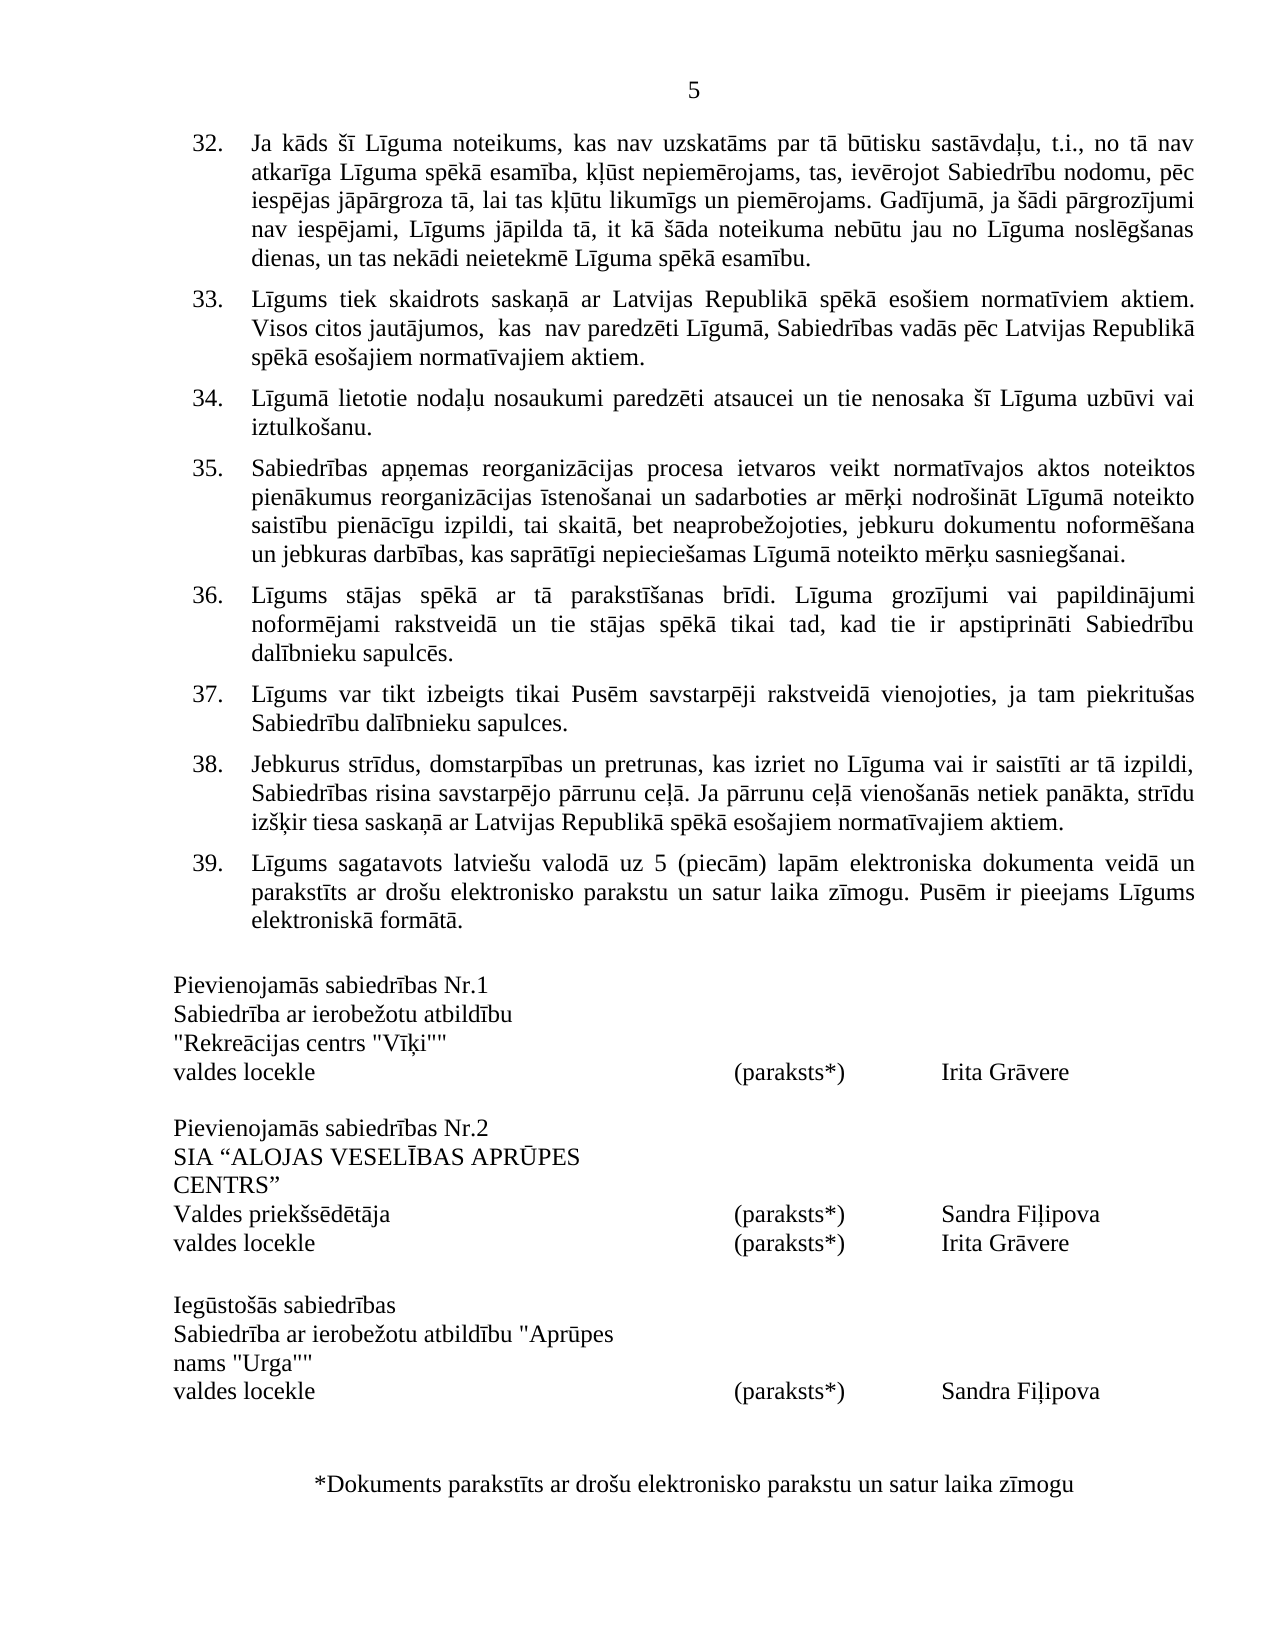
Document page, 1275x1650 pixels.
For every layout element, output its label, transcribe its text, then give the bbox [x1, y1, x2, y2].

table_header Pievienojamās sabiedrības Nr.1 Sabiedrība ar ierobežotu atbildību "Rekreācijas centrs "Vīķi"" valdes locekle [162, 971, 649, 1113]
list Līgums tiek skaidrots saskaņā ar Latvijas Republikā spēkā esošiem normatīviem aktiem. Visos citos jautājumos, kas nav paredzēti Līgumā, Sabiedrības vadās pēc Latvijas Republikā spēkā esošajiem normatīvajiem aktiem. [192, 284, 1196, 370]
table_cell (paraksts*) (paraksts*) [649, 1113, 930, 1290]
table_cell (paraksts*) [649, 1290, 930, 1421]
table_cell Sandra Fiļipova [930, 1290, 1196, 1421]
text *Dokuments parakstīts ar drošu elektronisko parakstu un satur laika zīmogu [192, 1469, 1196, 1497]
table_cell Sandra Fiļipova Irita Grāvere [930, 1113, 1196, 1290]
list Ja kāds šī Līguma noteikums, kas nav uzskatāms par tā būtisku sastāvdaļu, t.i., no tā nav atkarīga Līguma spēkā esamība, kļūst nepiemērojams, tas, ievērojot Sabiedrību nodomu, pēc iespējas jāpārgroza tā, lai tas kļūtu likumīgs un piemērojams. Gadījumā, ja šādi pārgrozījumi nav iespējami, Līgums jāpilda tā, it kā šāda noteikuma nebūtu jau no Līguma noslēgšanas dienas, un tas nekādi neietekmē Līguma spēkā esamību. [192, 128, 1196, 272]
list Līgums sagatavots latviešu valodā uz 5 (piecām) lapām elektroniska dokumenta veidā un parakstīts ar drošu elektronisko parakstu un satur laika zīmogu. Pusēm ir pieejams Līgums elektroniskā formātā. [192, 848, 1196, 934]
table_cell Iegūstošās sabiedrības Sabiedrība ar ierobežotu atbildību "Aprūpes nams "Urga"" valdes locekle [162, 1290, 649, 1421]
table_header Irita Grāvere [930, 971, 1196, 1113]
list Līgums var tikt izbeigts tikai Pusēm savstarpēji rakstveidā vienojoties, ja tam piekritušas Sabiedrību dalībnieku sapulces. [192, 679, 1196, 737]
list Līgumā lietotie nodaļu nosaukumi paredzēti atsaucei un tie nenosaka šī Līguma uzbūvi vai iztulkošanu. [192, 383, 1196, 440]
list Līgums stājas spēkā ar tā parakstīšanas brīdi. Līguma grozījumi vai papildinājumi noformējami rakstveidā un tie stājas spēkā tikai tad, kad tie ir apstiprināti Sabiedrību dalībnieku sapulcēs. [192, 580, 1196, 667]
table_cell Pievienojamās sabiedrības Nr.2 SIA “ALOJAS VESELĪBAS APRŪPES CENTRS” Valdes priekšsēdētāja valdes locekle [162, 1113, 649, 1290]
list Jebkurus strīdus, domstarpības un pretrunas, kas izriet no Līguma vai ir saistīti ar tā izpildi, Sabiedrības risina savstarpējo pārrunu ceļā. Ja pārrunu ceļā vienošanās netiek panākta, strīdu izšķir tiesa saskaņā ar Latvijas Republikā spēkā esošajiem normatīvajiem aktiem. [192, 749, 1196, 835]
table_header (paraksts*) [649, 971, 930, 1113]
list Sabiedrības apņemas reorganizācijas procesa ietvaros veikt normatīvajos aktos noteiktos pienākumus reorganizācijas īstenošanai un sadarboties ar mērķi nodrošināt Līgumā noteikto saistību pienācīgu izpildi, tai skaitā, bet neaprobežojoties, jebkuru dokumentu noformēšana un jebkuras darbības, kas saprātīgi nepieciešamas Līgumā noteikto mērķu sasniegšanai. [192, 453, 1196, 568]
